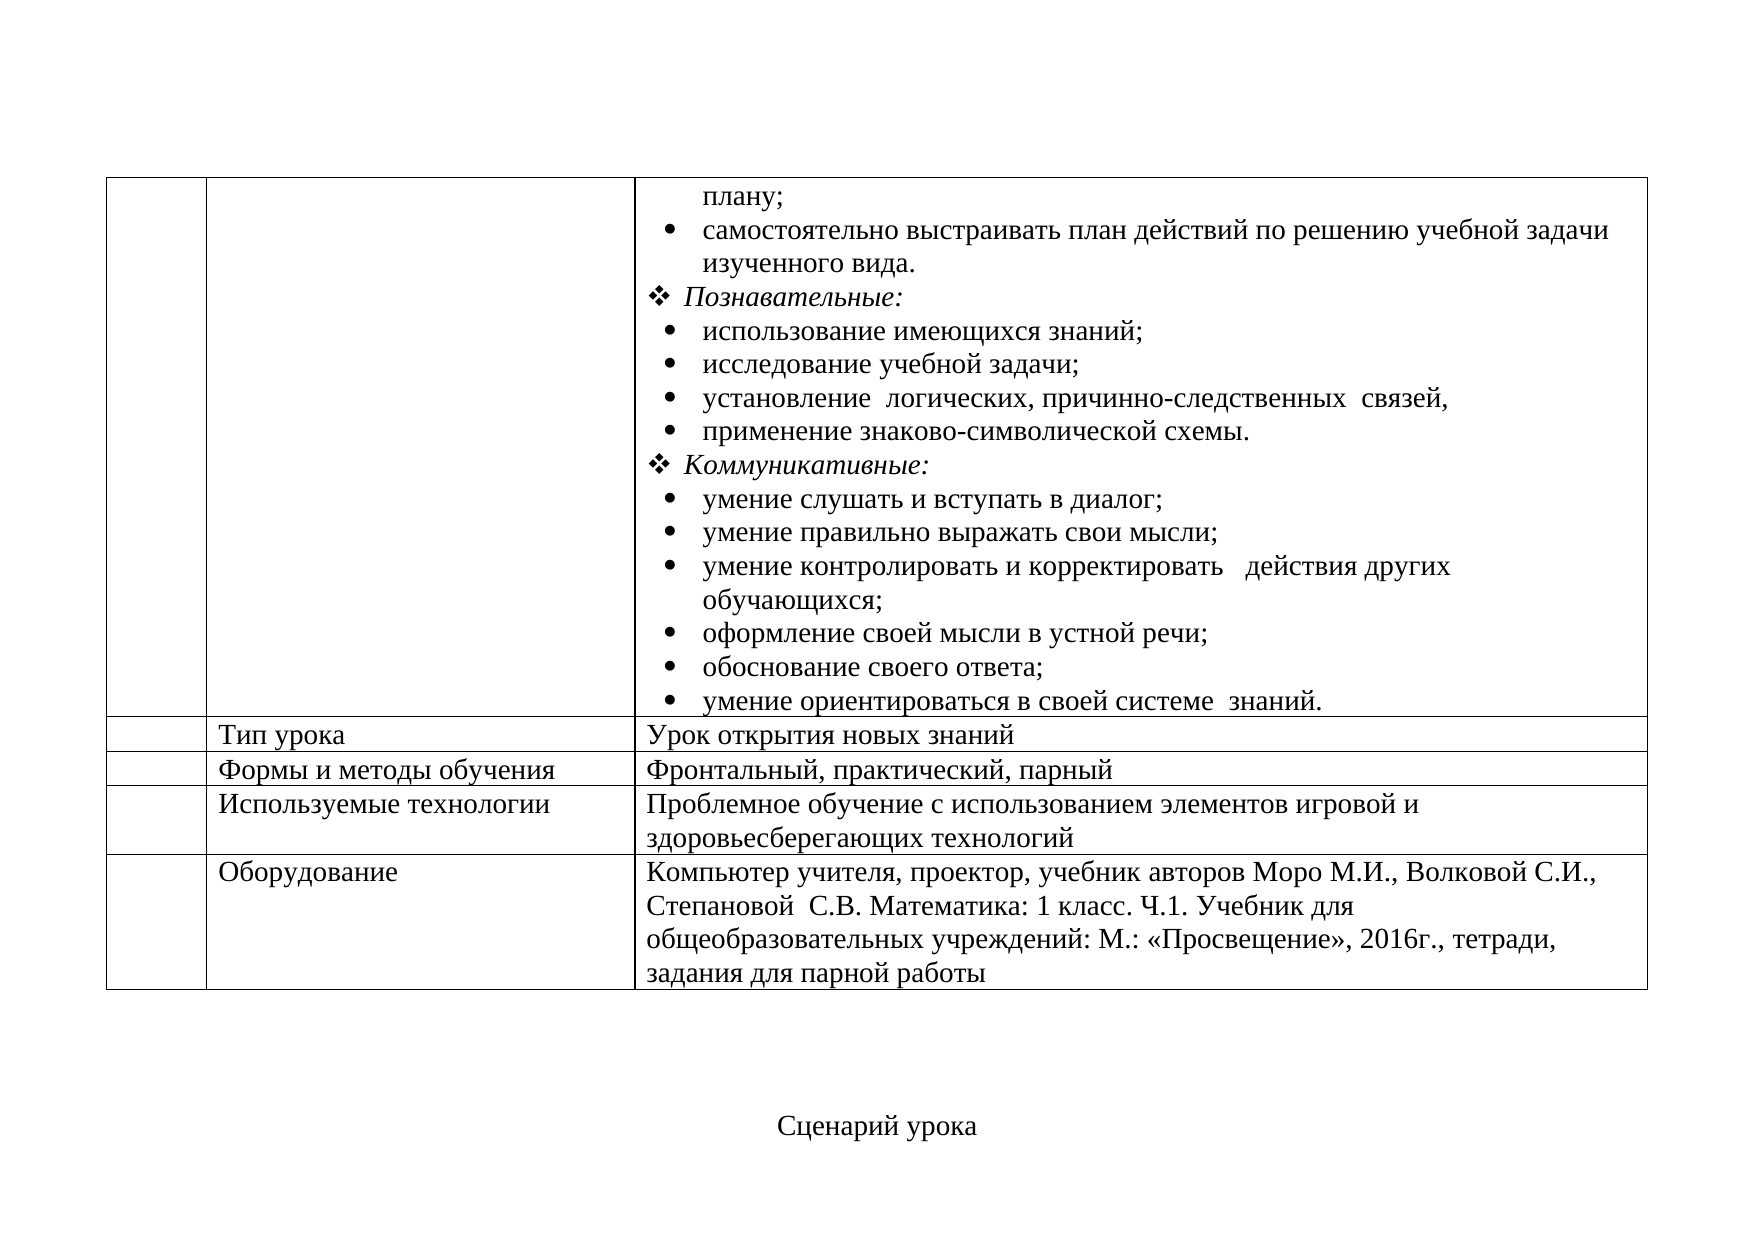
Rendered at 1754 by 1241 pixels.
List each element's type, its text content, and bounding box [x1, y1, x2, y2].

table_cell Урок открытия новых знаний [636, 717, 1647, 751]
text Сценарий урока [118, 1108, 1636, 1142]
table_cell Формы и методы обучения [207, 752, 634, 785]
table_cell Оборудование [207, 855, 634, 989]
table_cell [636, 178, 1647, 716]
table_cell Проблемное обучение с использованием элементов игровой и здоровьесберегающих технологий [636, 786, 1647, 853]
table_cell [207, 178, 634, 716]
table_cell [107, 752, 206, 785]
table_cell [107, 855, 206, 989]
table_cell [107, 786, 206, 853]
table_cell Фронтальный, практический, парный [636, 752, 1647, 785]
table_cell Тип урока [207, 717, 634, 751]
table_cell [107, 178, 206, 716]
table_cell [107, 717, 206, 751]
table_cell Компьютер учителя, проектор, учебник авторов Моро М.И., Волковой С.И., Степановой С.В. Математика: 1 класс. Ч.1. Учебник для общеобразовательных учреждений: М.: «Просвещение», 2016г., тетради, задания для парной работы [636, 855, 1647, 989]
table_cell Используемые технологии [207, 786, 634, 853]
